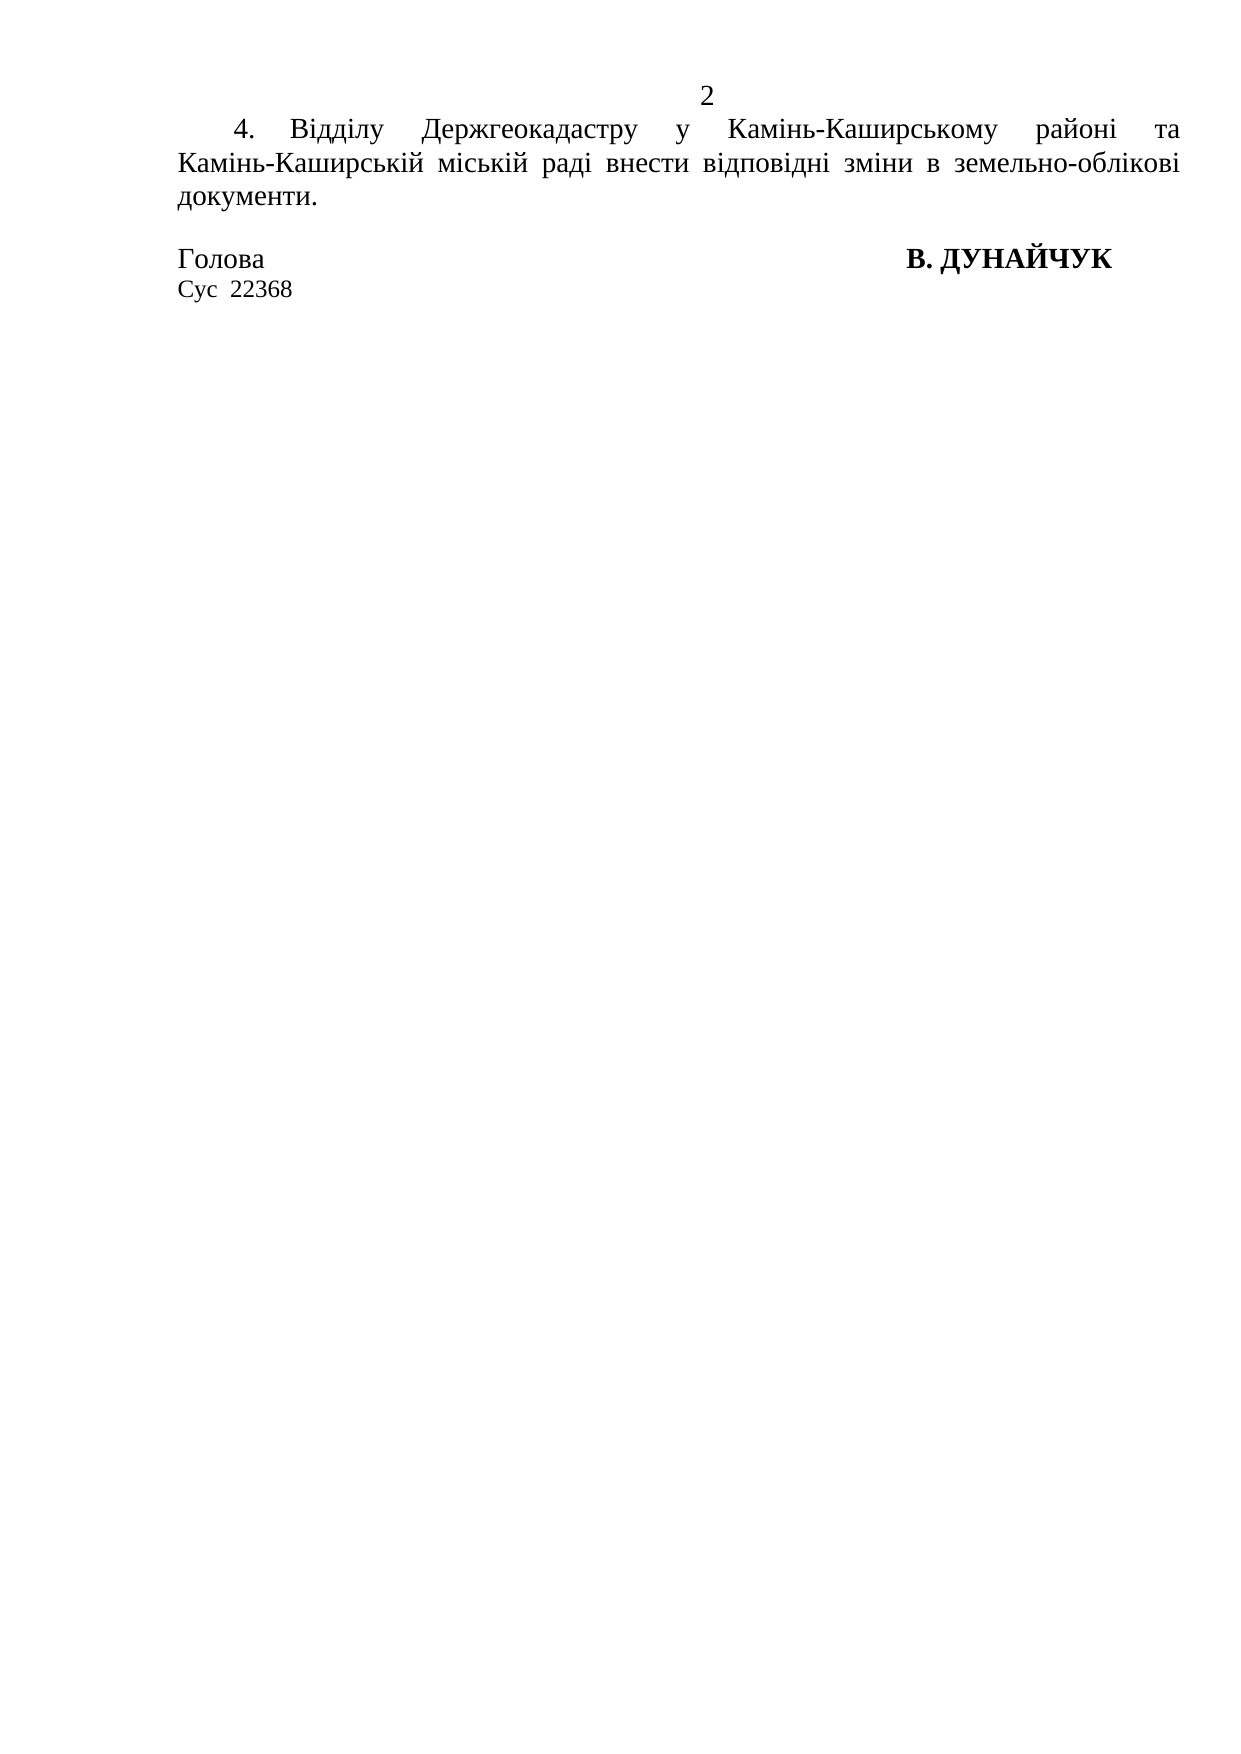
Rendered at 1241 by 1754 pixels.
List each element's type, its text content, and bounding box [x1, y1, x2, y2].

text 4. Відділу Держгеокадастру у Камінь-Каширському районі та Камінь-Каширській міській раді внести відповідні зміни в земельно-облікові документи. [177, 111, 1181, 212]
text 2 [177, 78, 1181, 111]
text Сус 22368 [177, 274, 1181, 303]
text Голова В. ДУНАЙЧУК [177, 241, 1181, 274]
